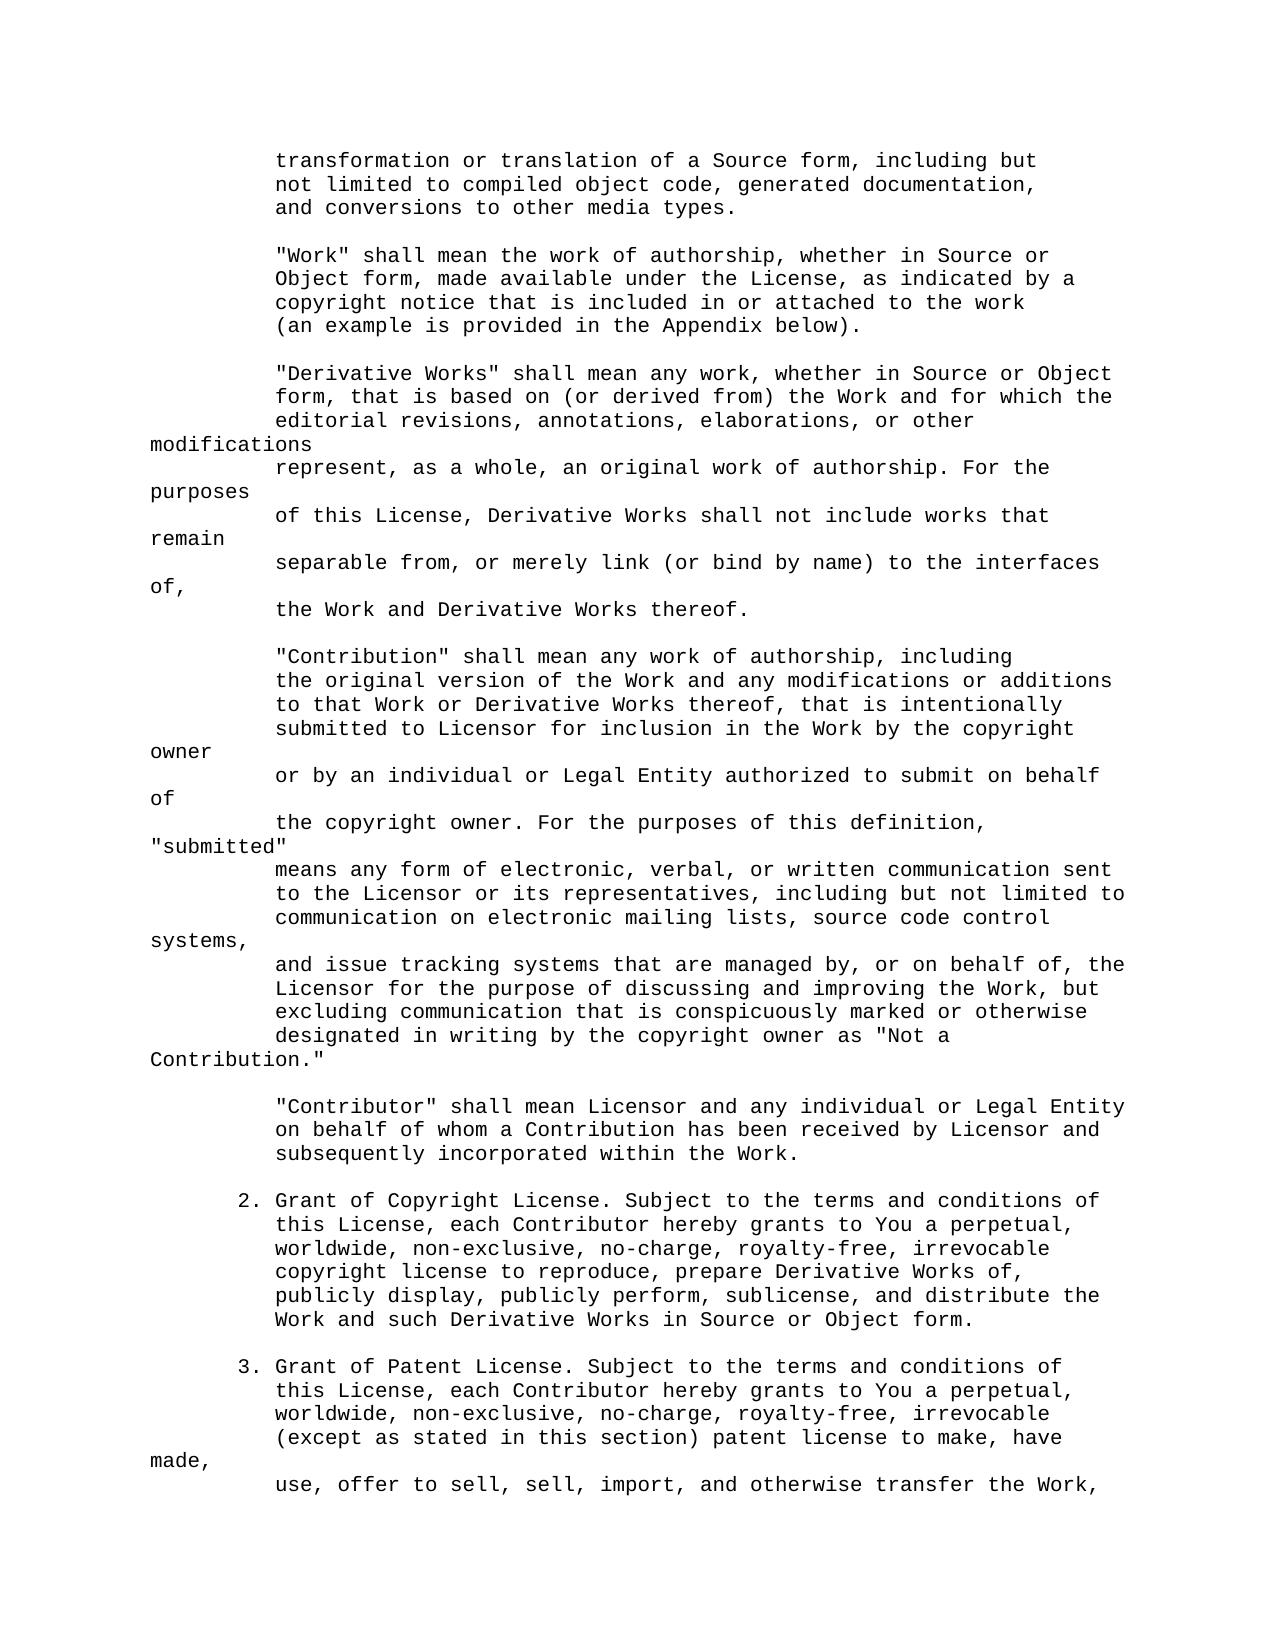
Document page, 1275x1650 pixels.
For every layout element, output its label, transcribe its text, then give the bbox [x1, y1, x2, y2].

text use, offer to sell, sell, import, and otherwise transfer the Work, [150, 1474, 1125, 1498]
text not limited to compiled object code, generated documentation, [150, 174, 1125, 197]
text this License, each Contributor hereby grants to You a perpetual, [150, 1214, 1125, 1238]
text this License, each Contributor hereby grants to You a perpetual, [150, 1379, 1125, 1403]
text communication on electronic mailing lists, source code control systems, [150, 907, 1125, 954]
text Object form, made available under the License, as indicated by a [150, 268, 1125, 292]
text publicly display, publicly perform, sublicense, and distribute the [150, 1285, 1125, 1309]
text "Work" shall mean the work of authorship, whether in Source or [150, 244, 1125, 268]
text "Derivative Works" shall mean any work, whether in Source or Object [150, 363, 1125, 386]
text subsequently incorporated within the Work. [150, 1143, 1125, 1167]
text means any form of electronic, verbal, or written communication sent [150, 859, 1125, 883]
text 2. Grant of Copyright License. Subject to the terms and conditions of [150, 1190, 1125, 1214]
text of this License, Derivative Works shall not include works that remain [150, 505, 1125, 552]
text on behalf of whom a Contribution has been received by Licensor and [150, 1119, 1125, 1143]
text copyright notice that is included in or attached to the work [150, 292, 1125, 316]
text editorial revisions, annotations, elaborations, or other modifications [150, 410, 1125, 457]
text to the Licensor or its representatives, including but not limited to [150, 883, 1125, 907]
text the copyright owner. For the purposes of this definition, "submitted" [150, 812, 1125, 859]
text 3. Grant of Patent License. Subject to the terms and conditions of [150, 1356, 1125, 1379]
text transformation or translation of a Source form, including but [150, 150, 1125, 174]
text (an example is provided in the Appendix below). [150, 316, 1125, 339]
text copyright license to reproduce, prepare Derivative Works of, [150, 1261, 1125, 1285]
text designated in writing by the copyright owner as "Not a Contribution." [150, 1025, 1125, 1072]
text to that Work or Derivative Works thereof, that is intentionally [150, 694, 1125, 717]
text represent, as a whole, an original work of authorship. For the purposes [150, 457, 1125, 505]
text worldwide, non-exclusive, no-charge, royalty-free, irrevocable [150, 1238, 1125, 1261]
text the original version of the Work and any modifications or additions [150, 670, 1125, 694]
text and conversions to other media types. [150, 197, 1125, 221]
text separable from, or merely link (or bind by name) to the interfaces of, [150, 552, 1125, 599]
text and issue tracking systems that are managed by, or on behalf of, the [150, 954, 1125, 978]
text "Contributor" shall mean Licensor and any individual or Legal Entity [150, 1096, 1125, 1119]
text "Contribution" shall mean any work of authorship, including [150, 647, 1125, 670]
text excluding communication that is conspicuously marked or otherwise [150, 1001, 1125, 1025]
text (except as stated in this section) patent license to make, have made, [150, 1427, 1125, 1474]
text Work and such Derivative Works in Source or Object form. [150, 1309, 1125, 1332]
text submitted to Licensor for inclusion in the Work by the copyright owner [150, 717, 1125, 765]
text worldwide, non-exclusive, no-charge, royalty-free, irrevocable [150, 1403, 1125, 1427]
text form, that is based on (or derived from) the Work and for which the [150, 386, 1125, 410]
text the Work and Derivative Works thereof. [150, 599, 1125, 623]
text or by an individual or Legal Entity authorized to submit on behalf of [150, 765, 1125, 812]
text Licensor for the purpose of discussing and improving the Work, but [150, 978, 1125, 1001]
